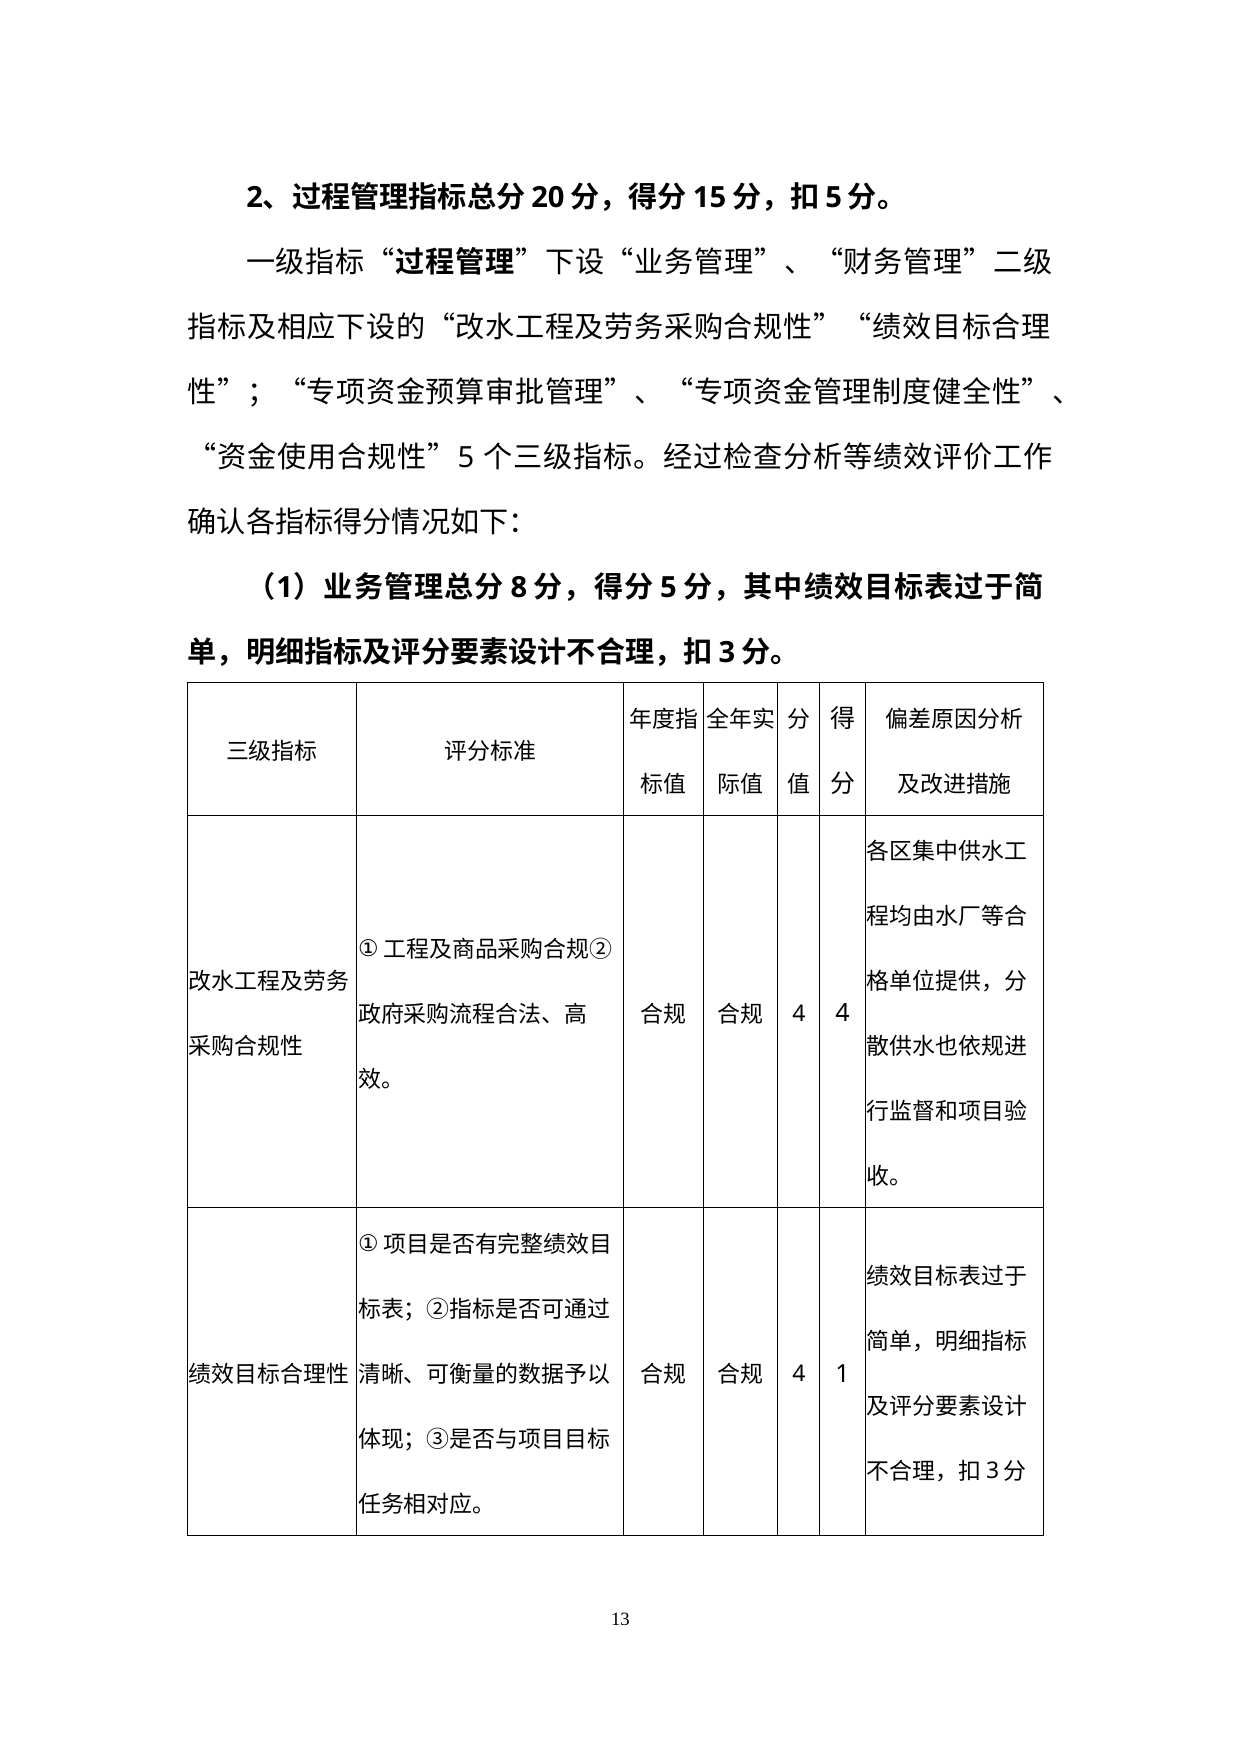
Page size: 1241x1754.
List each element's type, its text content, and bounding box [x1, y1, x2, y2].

table_cell 合规 [704, 1208, 777, 1535]
table_header 全年实际值 [704, 683, 777, 814]
table_header 偏差原因分析 及改进措施 [866, 683, 1043, 814]
table_cell 合规 [624, 1208, 703, 1535]
table_header 三级指标 [188, 683, 356, 814]
table_cell 合规 [704, 816, 777, 1207]
table_header 得分 [820, 683, 865, 814]
table_cell 绩效目标表过于简单，明细指标及评分要素设计不合理，扣3分 [866, 1208, 1043, 1535]
table_cell ①项目是否有完整绩效目标表；②指标是否可通过清晰、可衡量的数据予以体现；③是否与项目目标任务相对应。 [357, 1208, 623, 1535]
text （1）业务管理总分8分，得分5分，其中绩效目标表过于简单，明细指标及评分要素设计不合理，扣3分。 [187, 552, 1044, 682]
text 2、过程管理指标总分20分，得分15分，扣5分。 [187, 162, 1053, 227]
table_header 年度指标值 [624, 683, 703, 814]
table_cell 1 [820, 1208, 865, 1535]
table_cell 4 [778, 816, 819, 1207]
table_cell ①工程及商品采购合规②政府采购流程合法、高效。 [357, 816, 623, 1207]
text 一级指标“过程管理”下设“业务管理”、“财务管理”二级指标及相应下设的“改水工程及劳务采购合规性”“绩效目标合理性”；“专项资金预算审批管理”、“专项资金管理制度健全性”、“资金使用合规性”5 个三级指标。经过检查分析等绩效评价工作确认各指标得分情况如下： [187, 227, 1053, 552]
table_header 评分标准 [357, 683, 623, 814]
table_cell 4 [778, 1208, 819, 1535]
table_cell 绩效目标合理性 [188, 1208, 356, 1535]
table_cell 各区集中供水工程均由水厂等合格单位提供，分散供水也依规进行监督和项目验收。 [866, 816, 1043, 1207]
table_cell 合规 [624, 816, 703, 1207]
table_header 分值 [778, 683, 819, 814]
table_cell 改水工程及劳务采购合规性 [188, 816, 356, 1207]
table_cell 4 [820, 816, 865, 1207]
